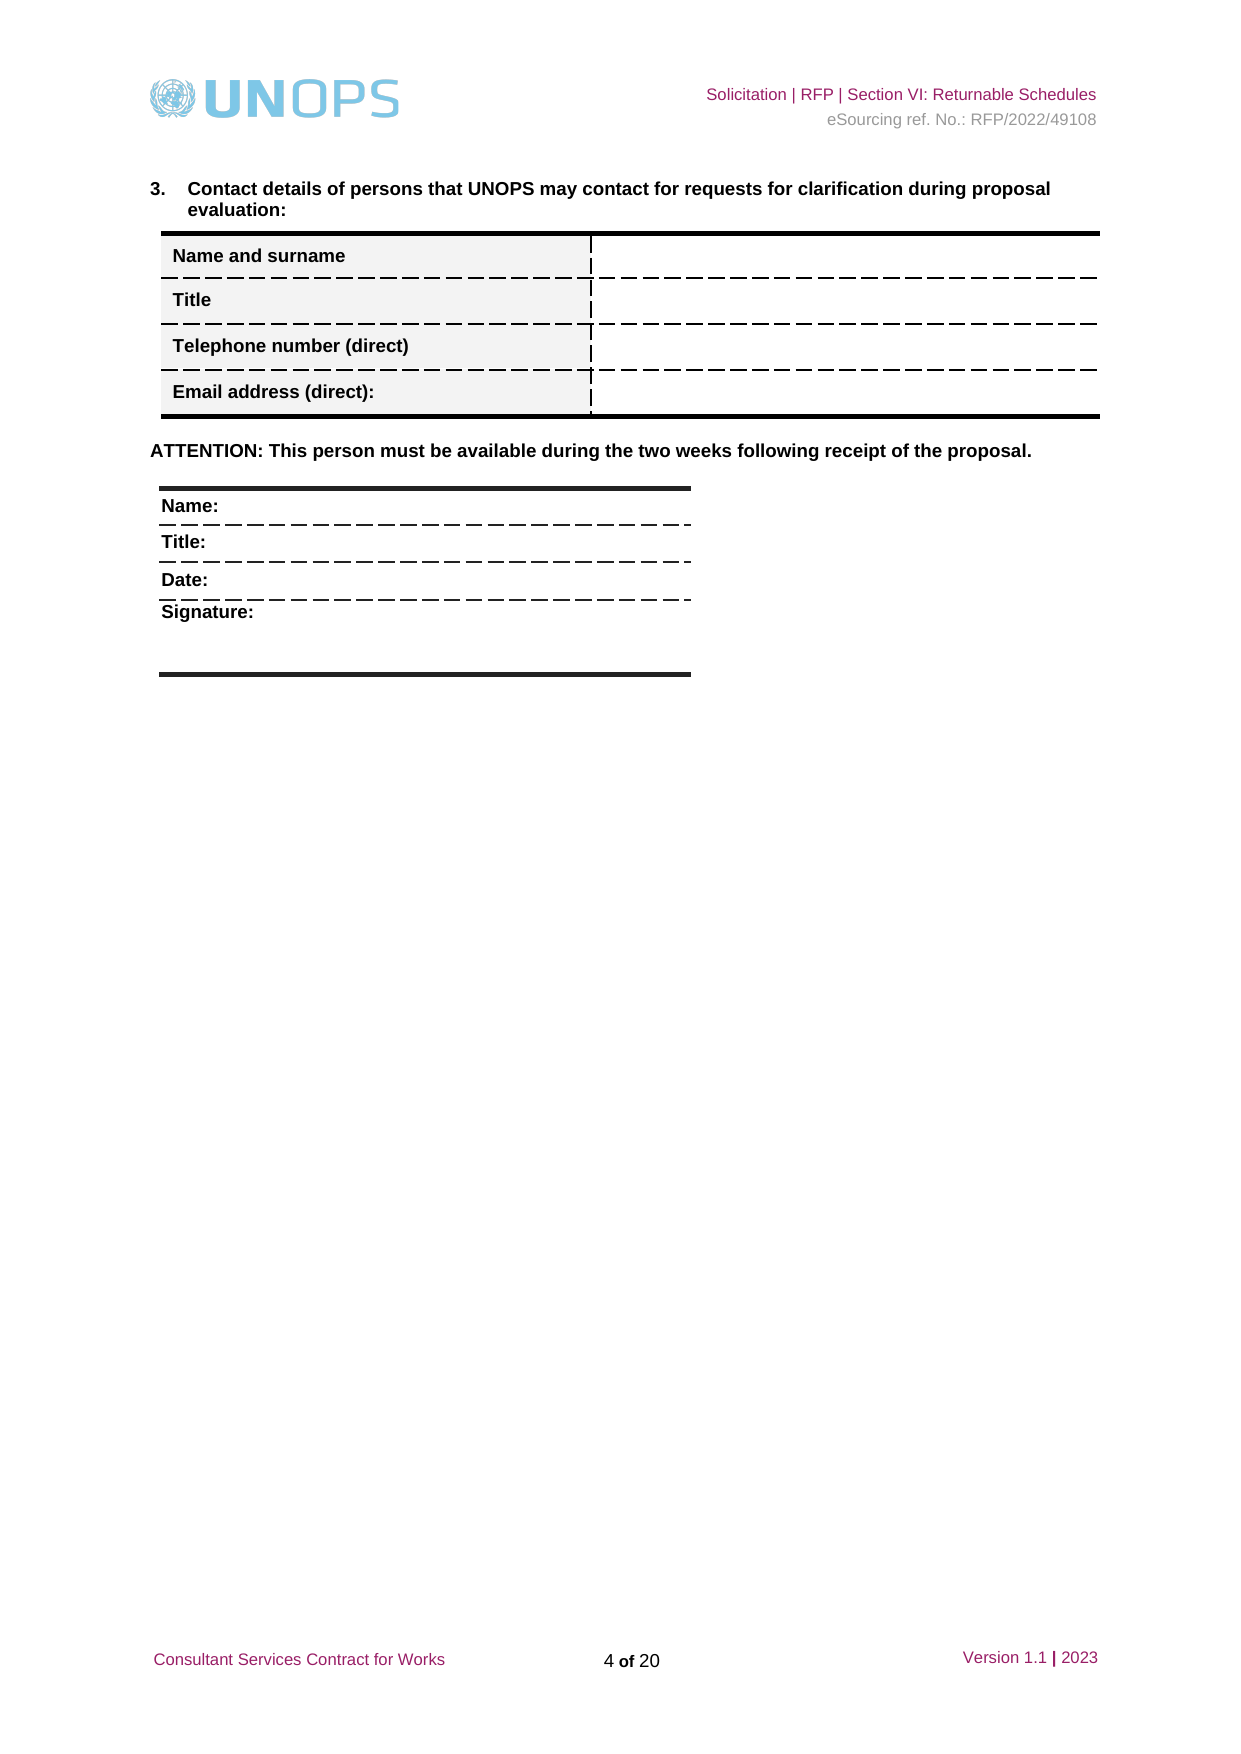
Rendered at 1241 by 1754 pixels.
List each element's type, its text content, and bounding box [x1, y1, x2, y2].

table_cell Date: [159, 561, 691, 599]
table_header Name: [159, 491, 691, 524]
table_cell [591, 277, 1100, 323]
table_header Name and surname [161, 236, 591, 277]
table_cell Signature: [159, 599, 691, 672]
list Contact details of persons that UNOPS may contact for requests for clarification during proposal evaluation: [150, 177, 1093, 221]
table_cell Email address (direct): [161, 369, 591, 414]
table_cell Title: [159, 524, 691, 561]
picture [150, 79, 399, 118]
table_cell [591, 369, 1100, 414]
text ATTENTION: This person must be available during the two weeks following receipt of the proposal. [150, 440, 1093, 461]
table_cell Telephone number (direct) [161, 323, 591, 368]
table_cell Title [161, 277, 591, 323]
table_header [591, 236, 1100, 277]
table_cell [591, 323, 1100, 368]
